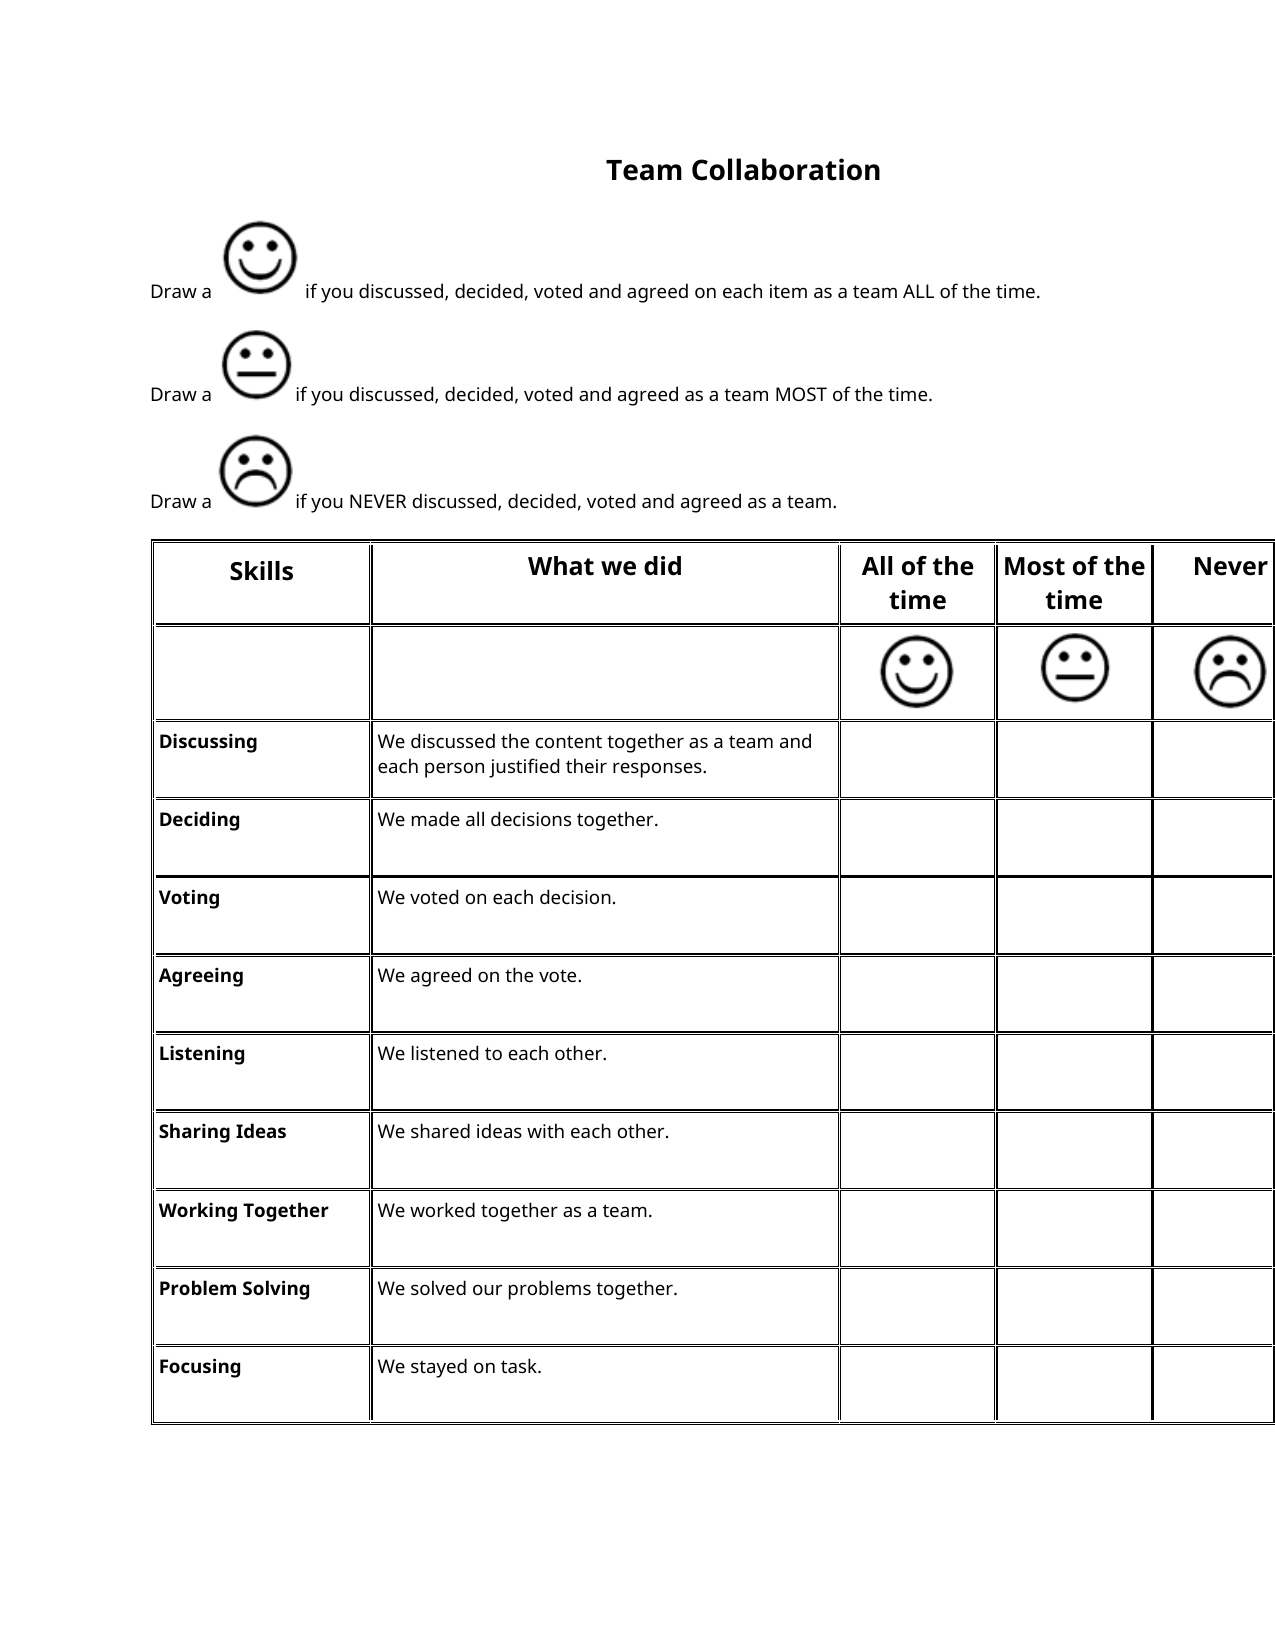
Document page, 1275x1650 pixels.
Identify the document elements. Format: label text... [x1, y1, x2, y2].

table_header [152, 541, 1275, 1424]
picture [217, 329, 295, 402]
picture [1035, 632, 1114, 705]
picture [1191, 632, 1270, 710]
picture [221, 218, 300, 299]
picture [878, 632, 957, 713]
picture [217, 432, 295, 509]
